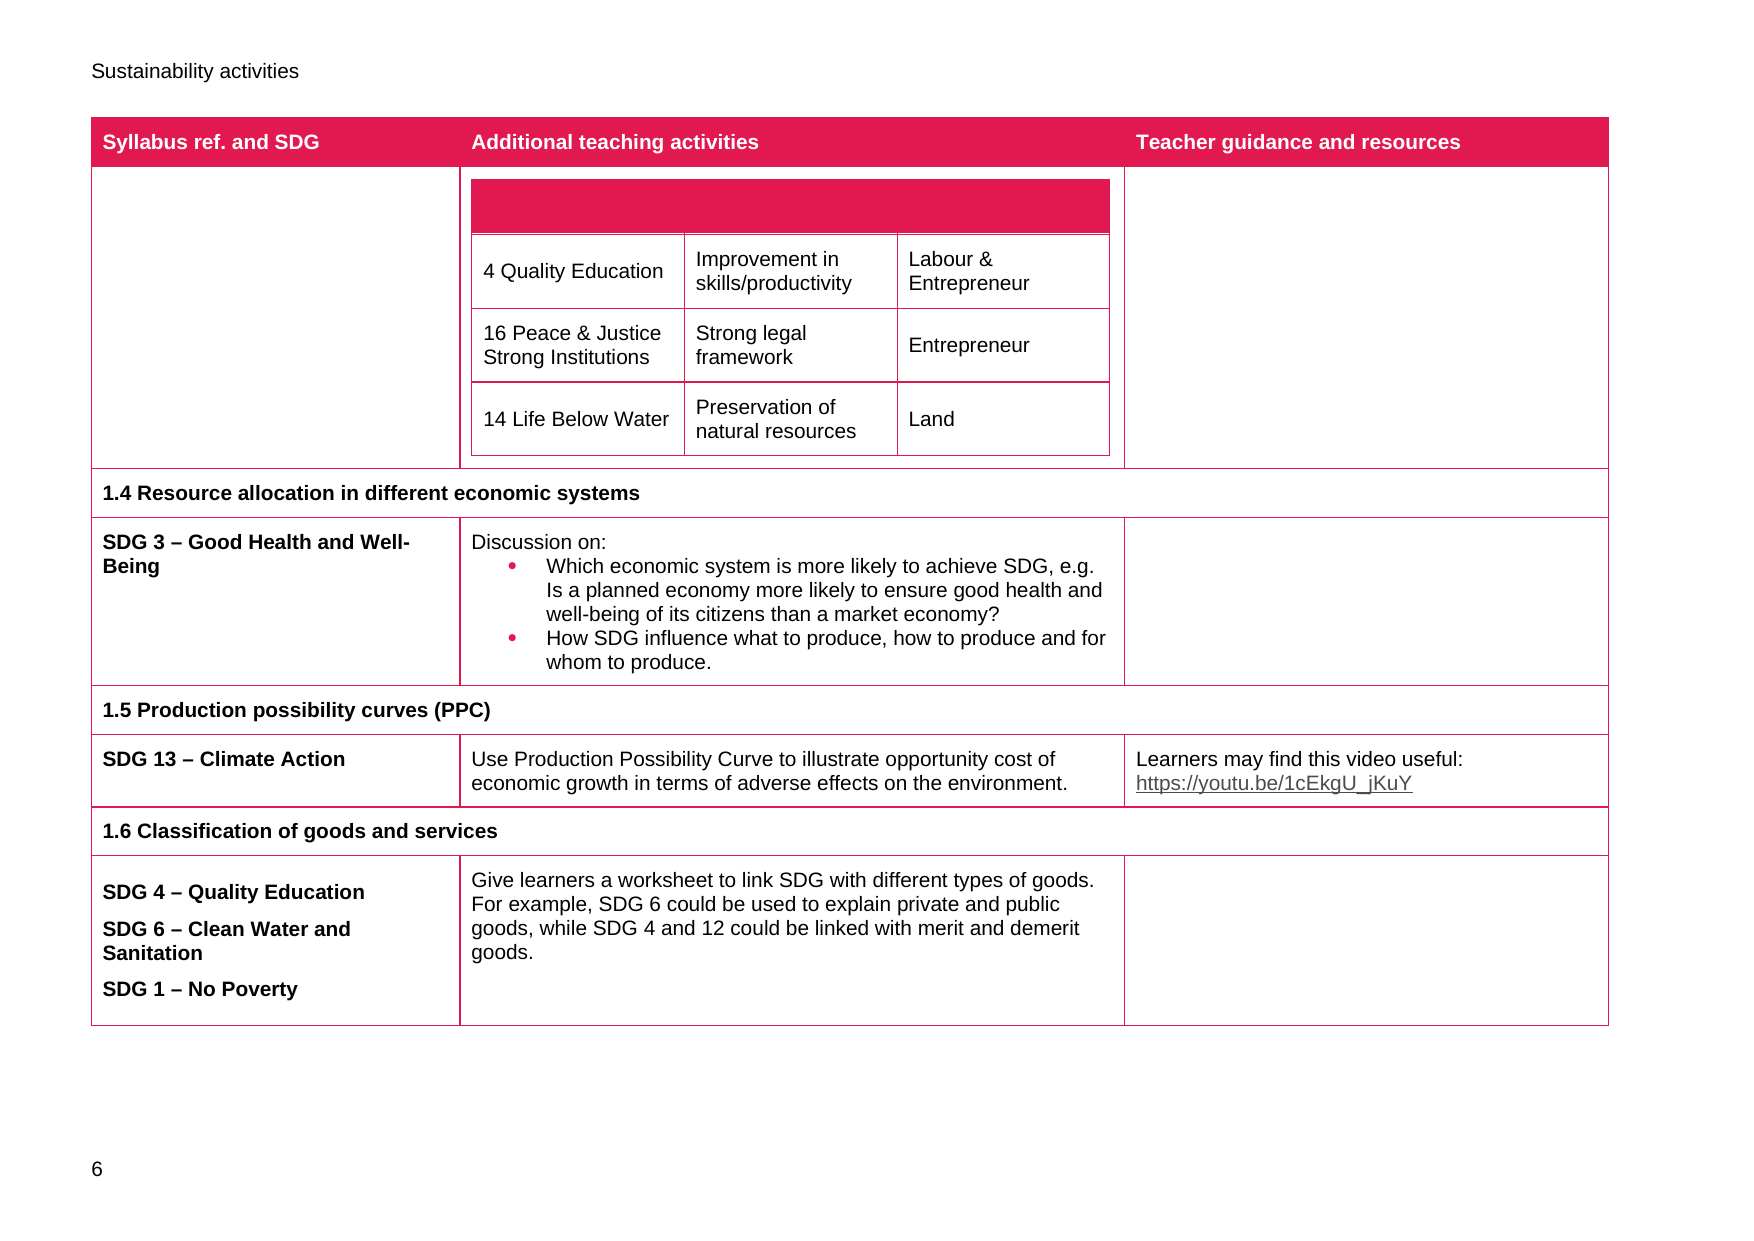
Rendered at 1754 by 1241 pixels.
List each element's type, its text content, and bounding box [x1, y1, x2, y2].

table_cell SDG 3 – Good Health and Well-Being [92, 518, 459, 685]
table_cell Give learners a worksheet to link SDG with different types of goods. For example, SDG 6 could be used to explain private and public goods, while SDG 4 and 12 could be linked with merit and demerit goods. [461, 856, 1124, 1025]
table_header Syllabus ref. and SDG [92, 118, 459, 166]
table_cell SDG 13 – Climate Action [92, 735, 459, 806]
table_cell SDG 4 – Quality Education SDG 6 – Clean Water and Sanitation SDG 1 – No Poverty [92, 856, 459, 1025]
table_cell Learners may find this video useful: https://youtu.be/1cEkgU_jKuY [1125, 735, 1608, 806]
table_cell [1125, 167, 1608, 468]
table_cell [461, 167, 1124, 468]
table_cell Use Production Possibility Curve to illustrate opportunity cost of economic growth in terms of adverse effects on the environment. [461, 735, 1124, 806]
table_cell Discussion on: Which economic system is more likely to achieve SDG, e.g. Is a planned economy more likely to ensure good health and well-being of its citizens than a market economy? How SDG influence what to produce, how to produce and for whom to produce. [461, 518, 1124, 685]
table_cell 1.6 Classification of goods and services [92, 808, 1608, 855]
table_cell [1125, 518, 1608, 685]
table_cell [1125, 856, 1608, 1025]
table_cell 1.4 Resource allocation in different economic systems [92, 469, 1608, 517]
table_cell 1.5 Production possibility curves (PPC) [92, 686, 1608, 734]
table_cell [92, 167, 459, 468]
table_header Additional teaching activities [461, 118, 1124, 166]
table_header Teacher guidance and resources [1125, 118, 1608, 166]
